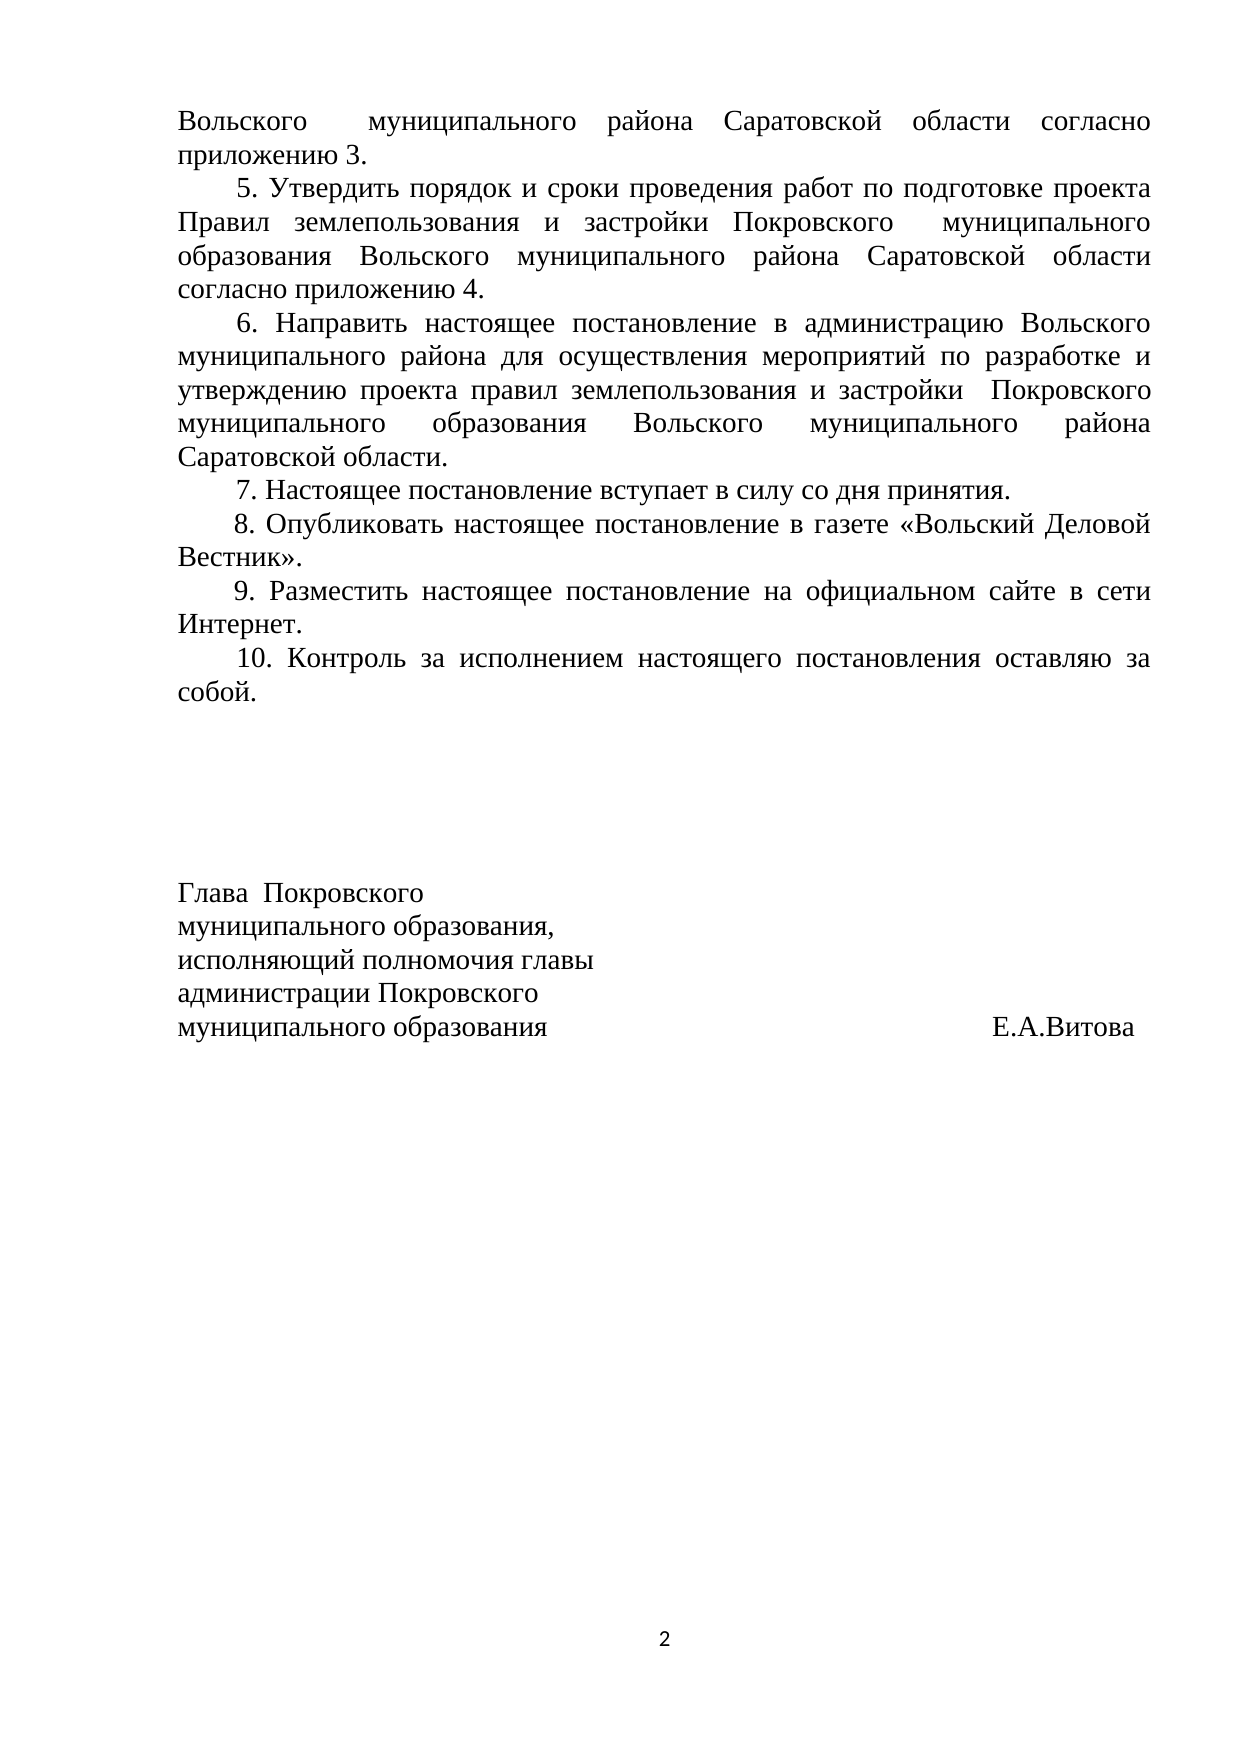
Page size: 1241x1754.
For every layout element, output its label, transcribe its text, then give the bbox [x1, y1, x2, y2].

title 7. Настоящее постановление вступает в силу со дня принятия. [177, 472, 1152, 506]
text 9. Разместить настоящее постановление на официальном сайте в сети Интернет. [177, 573, 1152, 640]
text Глава Покровского [177, 875, 1152, 908]
title 6. Направить настоящее постановление в администрацию Вольского муниципального района для осуществления мероприятий по разработке и утверждению проекта правил землепользования и застройки Покровского муниципального образования Вольского муниципального района Саратовской области. [177, 305, 1152, 472]
text исполняющий полномочия главы [177, 942, 1152, 976]
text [177, 103, 1152, 171]
text муниципального образования Е.А.Витова [177, 1009, 1152, 1043]
text 5. Утвердить порядок и сроки проведения работ по подготовке проекта Правил землепользования и застройки Покровского муниципального образования Вольского муниципального района Саратовской области согласно приложению 4. [177, 171, 1152, 305]
text администрации Покровского [177, 976, 1152, 1009]
title 10. Контроль за исполнением настоящего постановления оставляю за собой. [177, 640, 1152, 707]
text 8. Опубликовать настоящее постановление в газете «Вольский Деловой Вестник». [177, 506, 1152, 573]
text муниципального образования, [177, 908, 1152, 942]
